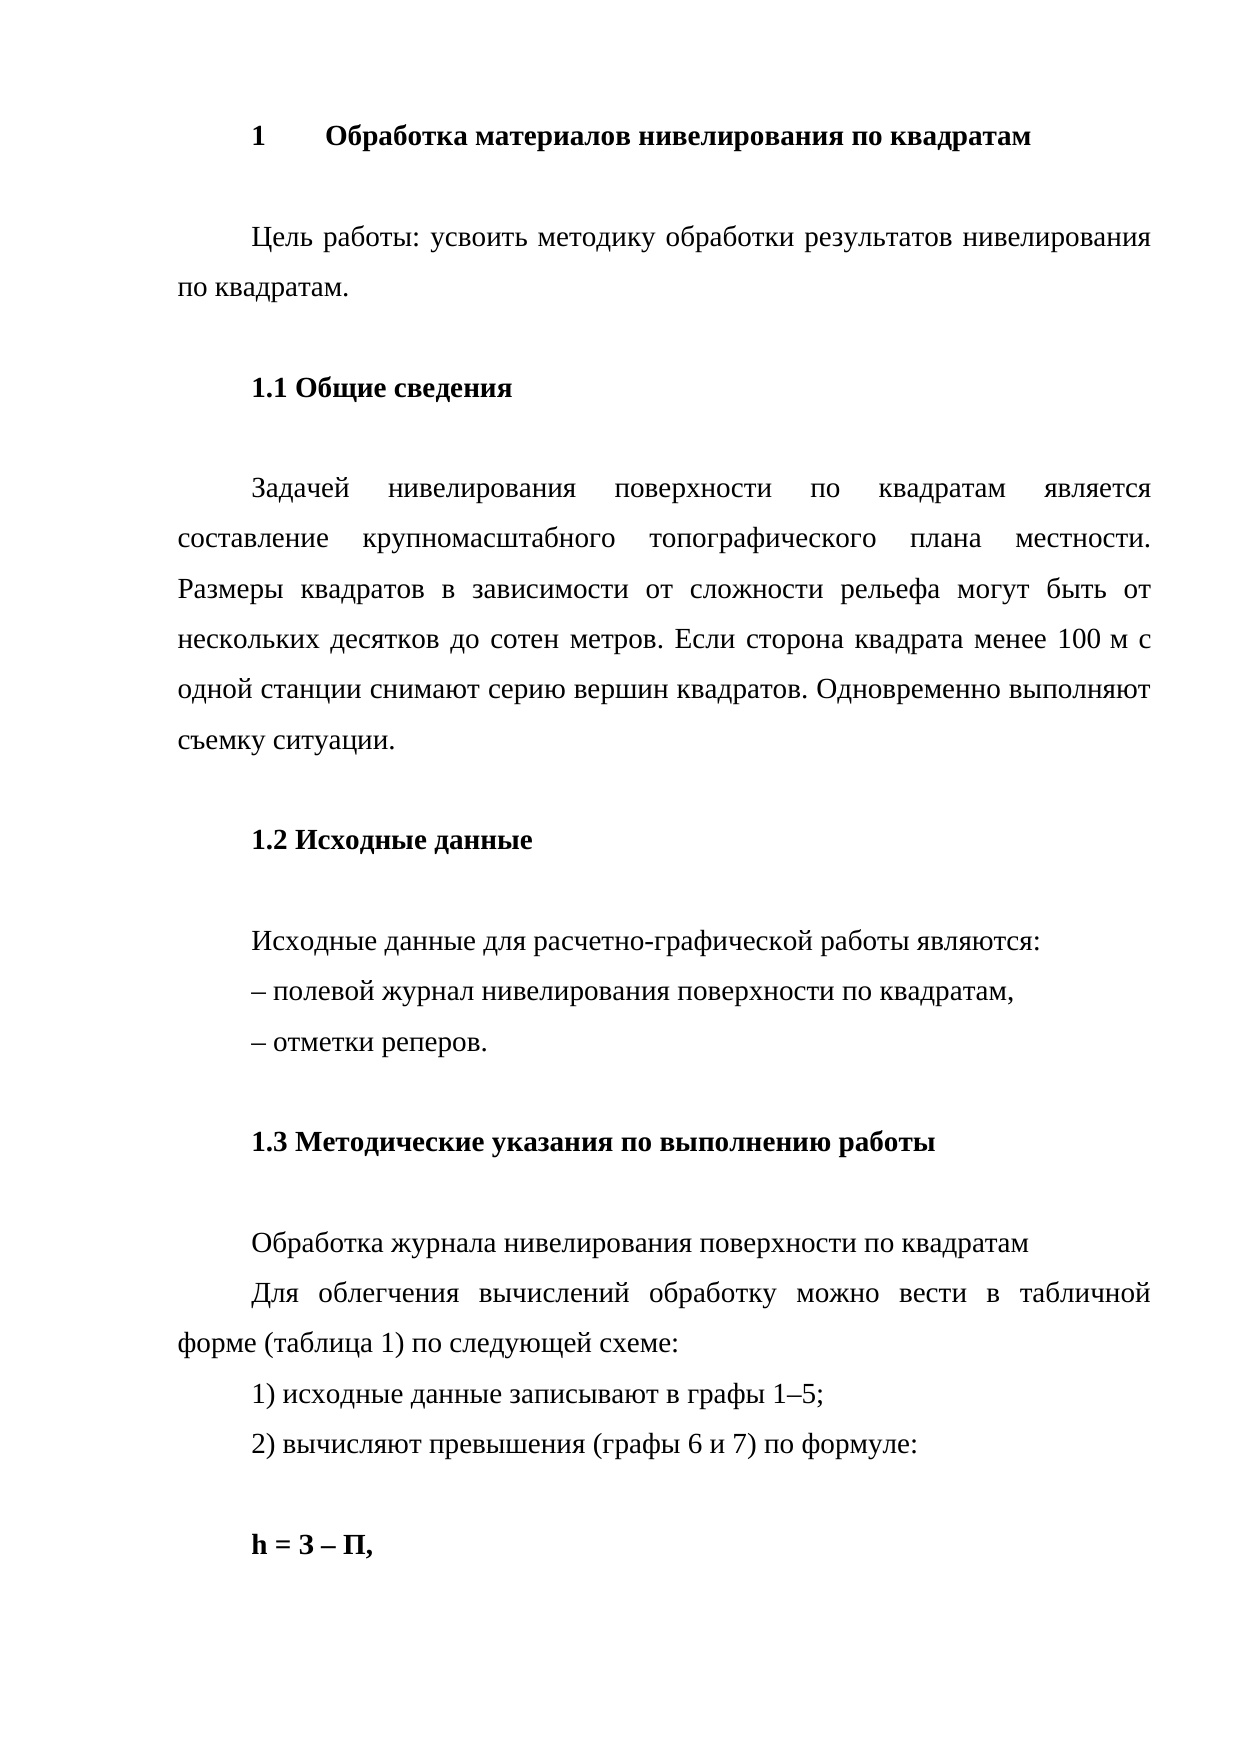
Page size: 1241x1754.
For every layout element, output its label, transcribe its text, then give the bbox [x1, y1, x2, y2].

text h = З – П, [177, 1527, 1152, 1560]
text Для облегчения вычислений обработку можно вести в табличной форме (таблица 1) по следующей схеме: [177, 1275, 1152, 1359]
text Исходные данные для расчетно-графической работы являются: [177, 923, 1152, 957]
text 2) вычисляют превышения (графы 6 и 7) по формуле: [177, 1426, 1152, 1460]
text Задачей нивелирования поверхности по квадратам является составление крупномасштабного топографического плана местности. Размеры квадратов в зависимости от сложности рельефа могут быть от нескольких десятков до сотен метров. Если сторона квадрата менее 100 м с одной станции снимают серию вершин квадратов. Одновременно выполняют съемку ситуации. [177, 470, 1152, 755]
text 1.1 Общие сведения [177, 370, 1152, 403]
text Обработка журнала нивелирования поверхности по квадратам [177, 1225, 1152, 1258]
text 1.3 Методические указания по выполнению работы [177, 1124, 1152, 1158]
list Обработка материалов нивелирования по квадратам [177, 118, 1152, 152]
text – полевой журнал нивелирования поверхности по квадратам, [177, 973, 1152, 1007]
text 1) исходные данные записывают в графы 1–5; [177, 1376, 1152, 1409]
text – отметки реперов. [177, 1024, 1152, 1057]
text Цель работы: усвоить методику обработки результатов нивелирования по квадратам. [177, 219, 1152, 303]
text 1.2 Исходные данные [177, 822, 1152, 856]
